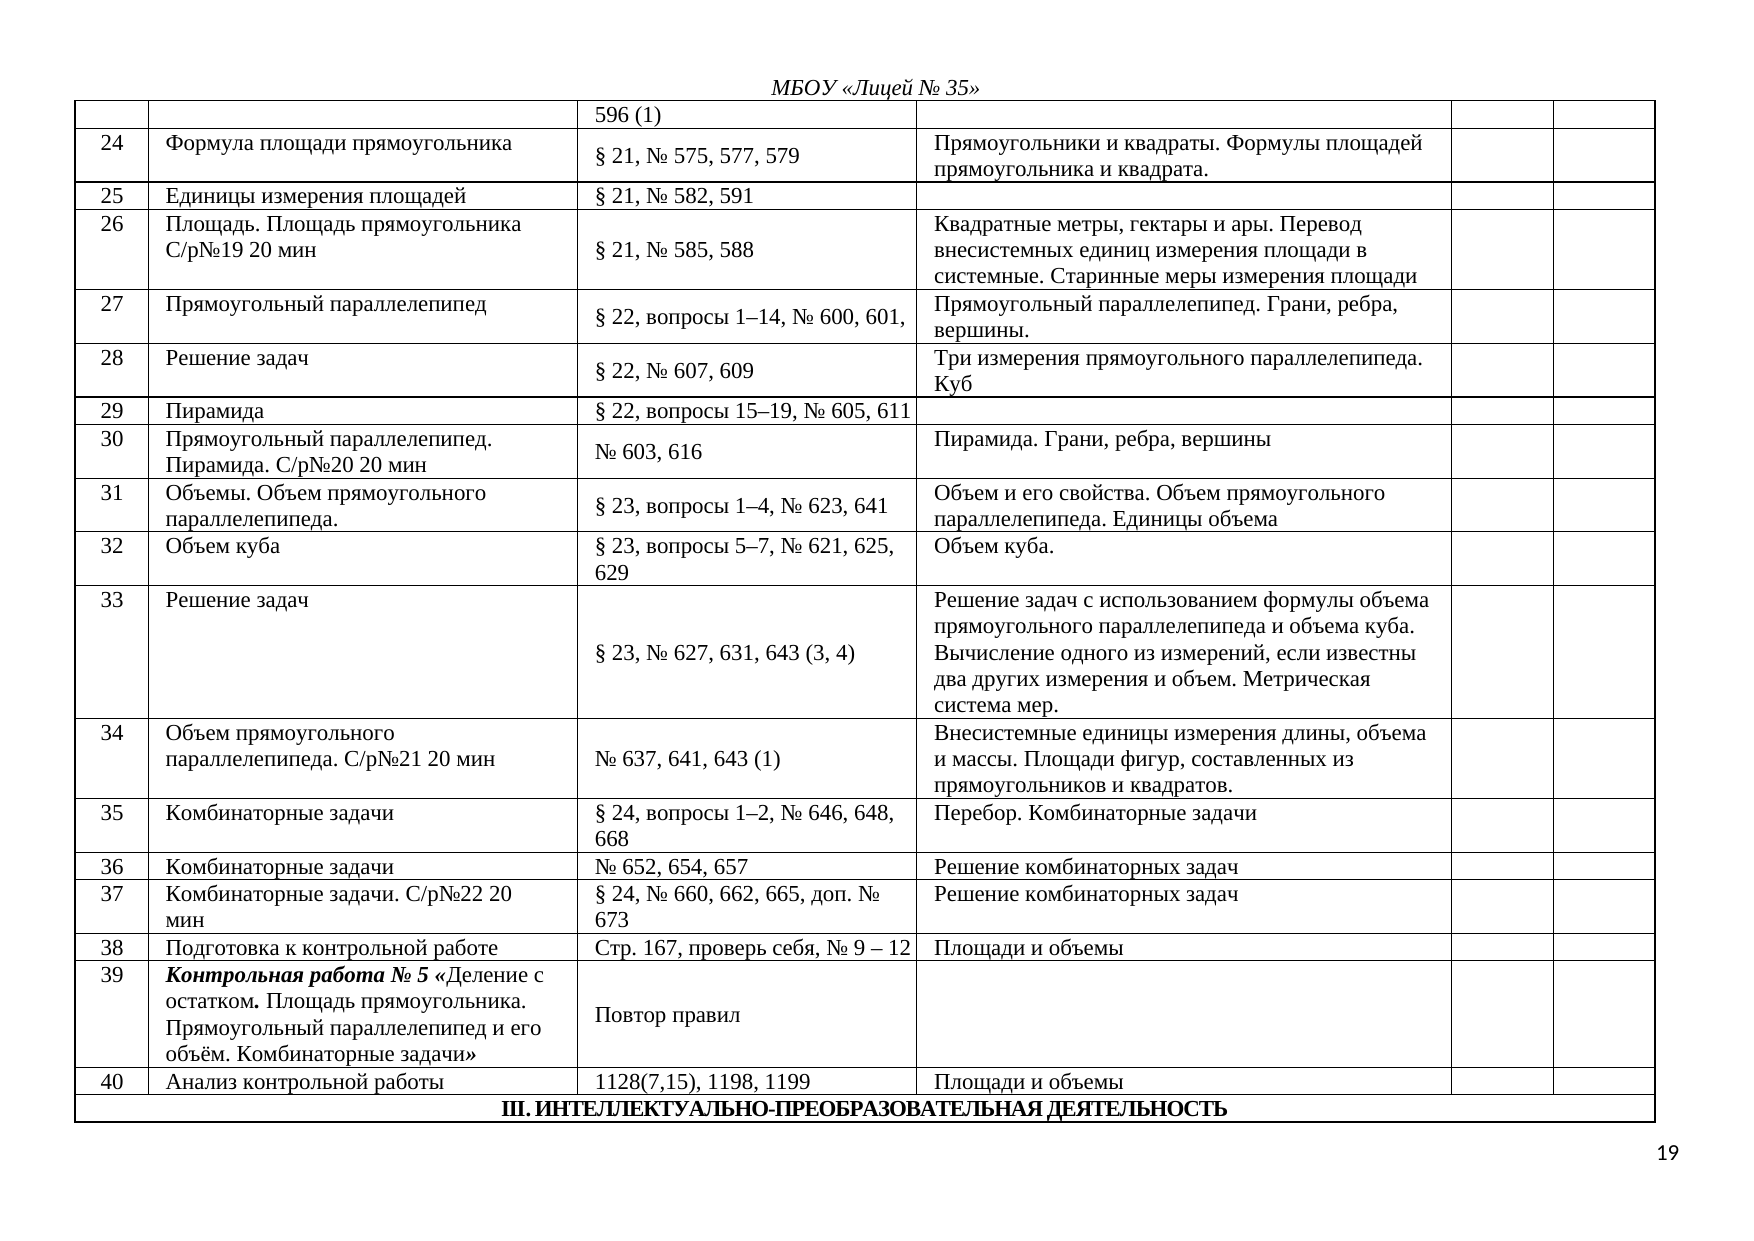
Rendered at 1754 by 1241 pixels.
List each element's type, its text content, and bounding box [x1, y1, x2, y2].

table_cell [1554, 880, 1654, 933]
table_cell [917, 101, 1451, 128]
table_cell § 24, № 660, 662, 665, доп. № 673 [578, 880, 916, 933]
table_cell Анализ контрольной работы [149, 1068, 577, 1094]
table_cell Прямоугольники и квадраты. Формулы площадей прямоугольника и квадрата. [917, 129, 1451, 181]
table_cell Площадь [149, 101, 577, 128]
table_cell § 21, № 585, 588 [578, 210, 916, 289]
table_cell 38 [76, 934, 148, 960]
table_cell Объем и его свойства. Объем прямоугольного параллелепипеда. Единицы объема [917, 479, 1451, 531]
table_cell [1452, 719, 1553, 798]
table_cell § 23, вопросы 5–7, № 621, 625, 629 [578, 532, 916, 585]
table_cell Площади и объемы [917, 1068, 1451, 1094]
table_cell 29 [76, 398, 148, 424]
table_cell [1554, 479, 1654, 531]
table_cell § 21, № 575, 577, 579 [578, 129, 916, 181]
table_cell [1452, 799, 1553, 852]
table_cell Три измерения прямоугольного параллелепипеда. Куб [917, 344, 1451, 396]
table_cell [1554, 210, 1654, 289]
table_cell [1554, 586, 1654, 718]
table_cell [1452, 880, 1553, 933]
table_cell Решение задач [149, 344, 577, 396]
table_cell § 22, № 607, 609 [578, 344, 916, 396]
table_cell [1452, 586, 1553, 718]
table_cell [1554, 129, 1654, 181]
table_cell Площадь. Площадь прямоугольника С/р№19 20 мин [149, 210, 577, 289]
table_cell 1128(7,15), 1198, 1199 [578, 1068, 916, 1094]
table_cell [1452, 210, 1553, 289]
table_cell [1554, 101, 1654, 128]
table_cell [1452, 398, 1553, 424]
table_cell [1554, 1068, 1654, 1094]
table_cell [1452, 532, 1553, 585]
table_cell Объем прямоугольного параллелепипеда. С/р№21 20 мин [149, 719, 577, 798]
table_cell [1452, 479, 1553, 531]
table_cell Пирамида [149, 398, 577, 424]
table_cell Объем куба [149, 532, 577, 585]
table_cell [1452, 425, 1553, 477]
table_cell [1554, 290, 1654, 343]
table_cell [917, 183, 1451, 209]
table_cell Решение задач с использованием формулы объема прямоугольного параллелепипеда и объема куба. Вычисление одного из измерений, если известны два других измерения и объем. Метрическая система мер. [917, 586, 1451, 718]
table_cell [578, 101, 916, 128]
table_cell 28 [76, 344, 148, 396]
table_cell § 24, вопросы 1–2, № 646, 648, 668 [578, 799, 916, 852]
table_cell Перебор. Комбинаторные задачи [917, 799, 1451, 852]
table_cell Повтор правил [578, 961, 916, 1067]
table_cell § 22, вопросы 1–14, № 600, 601, [578, 290, 916, 343]
table_cell [1554, 183, 1654, 209]
table_cell 32 [76, 532, 148, 585]
table_cell Решение задач [149, 586, 577, 718]
table_cell Решение комбинаторных задач [917, 853, 1451, 879]
table_cell [1554, 719, 1654, 798]
table_cell 26 [76, 210, 148, 289]
table_cell [1452, 853, 1553, 879]
table_cell 37 [76, 880, 148, 933]
table_cell § 21, № 582, 591 [578, 183, 916, 209]
table_cell 24 [76, 129, 148, 181]
table_cell № 652, 654, 657 [578, 853, 916, 879]
table_cell [1554, 398, 1654, 424]
table_cell Стр. 167, проверь себя, № 9 – 12 [578, 934, 916, 960]
table_cell [1452, 183, 1553, 209]
table_cell Решение комбинаторных задач [917, 880, 1451, 933]
table_cell [1554, 532, 1654, 585]
table_cell 30 [76, 425, 148, 477]
table_cell Прямоугольный параллелепипед. Пирамида. С/р№20 20 мин [149, 425, 577, 477]
table_cell Формула площади прямоугольника [149, 129, 577, 181]
table_cell 35 [76, 799, 148, 852]
table_cell 31 [76, 479, 148, 531]
table_cell [917, 398, 1451, 424]
table_cell [1452, 129, 1553, 181]
table_cell Пирамида. Грани, ребра, вершины [917, 425, 1451, 477]
table_cell 23 [76, 101, 148, 128]
table_cell [1554, 961, 1654, 1067]
table_cell 25 [76, 183, 148, 209]
table_cell Объемы. Объем прямоугольного параллелепипеда. [149, 479, 577, 531]
table_cell Прямоугольный параллелепипед [149, 290, 577, 343]
table_cell Объем куба. [917, 532, 1451, 585]
table_cell [1452, 961, 1553, 1067]
table_cell 36 [76, 853, 148, 879]
table_cell Площади и объемы [917, 934, 1451, 960]
table_cell [917, 961, 1451, 1067]
table_cell 40 [76, 1068, 148, 1094]
table_cell [1452, 1068, 1553, 1094]
table_cell 39 [76, 961, 148, 1067]
table_cell № 637, 641, 643 (1) [578, 719, 916, 798]
table_cell § 23, № 627, 631, 643 (3, 4) [578, 586, 916, 718]
table_cell Комбинаторные задачи [149, 799, 577, 852]
table_cell § 23, вопросы 1–4, № 623, 641 [578, 479, 916, 531]
table_cell [1452, 101, 1553, 128]
table_cell Подготовка к контрольной работе [149, 934, 577, 960]
table_cell [1452, 290, 1553, 343]
table_cell [1452, 344, 1553, 396]
table_cell Комбинаторные задачи. С/р№22 20 мин [149, 880, 577, 933]
table_cell [1554, 799, 1654, 852]
table_cell 34 [76, 719, 148, 798]
table_cell [1554, 425, 1654, 477]
table_cell 33 [76, 586, 148, 718]
table_cell № 603, 616 [578, 425, 916, 477]
table_cell Единицы измерения площадей [149, 183, 577, 209]
table_cell III. Интеллектуально-преобразовательная деятельность [76, 1095, 1654, 1121]
table_cell [1554, 344, 1654, 396]
table_cell [1452, 934, 1553, 960]
table_cell [1554, 853, 1654, 879]
table_cell Прямоугольный параллелепипед. Грани, ребра, вершины. [917, 290, 1451, 343]
table_cell § 22, вопросы 15–19, № 605, 611 [578, 398, 916, 424]
table_cell Контрольная работа № 5 «Деление с остатком. Площадь прямоугольника. Прямоугольный параллелепипед и его объём. Комбинаторные задачи» [149, 961, 577, 1067]
table_cell Внесистемные единицы измерения длины, объема и массы. Площади фигур, составленных из прямоугольников и квадратов. [917, 719, 1451, 798]
table_cell 27 [76, 290, 148, 343]
table_cell Комбинаторные задачи [149, 853, 577, 879]
table_cell [1554, 934, 1654, 960]
table_cell Квадратные метры, гектары и ары. Перевод внесистемных единиц измерения площади в системные. Старинные меры измерения площади [917, 210, 1451, 289]
